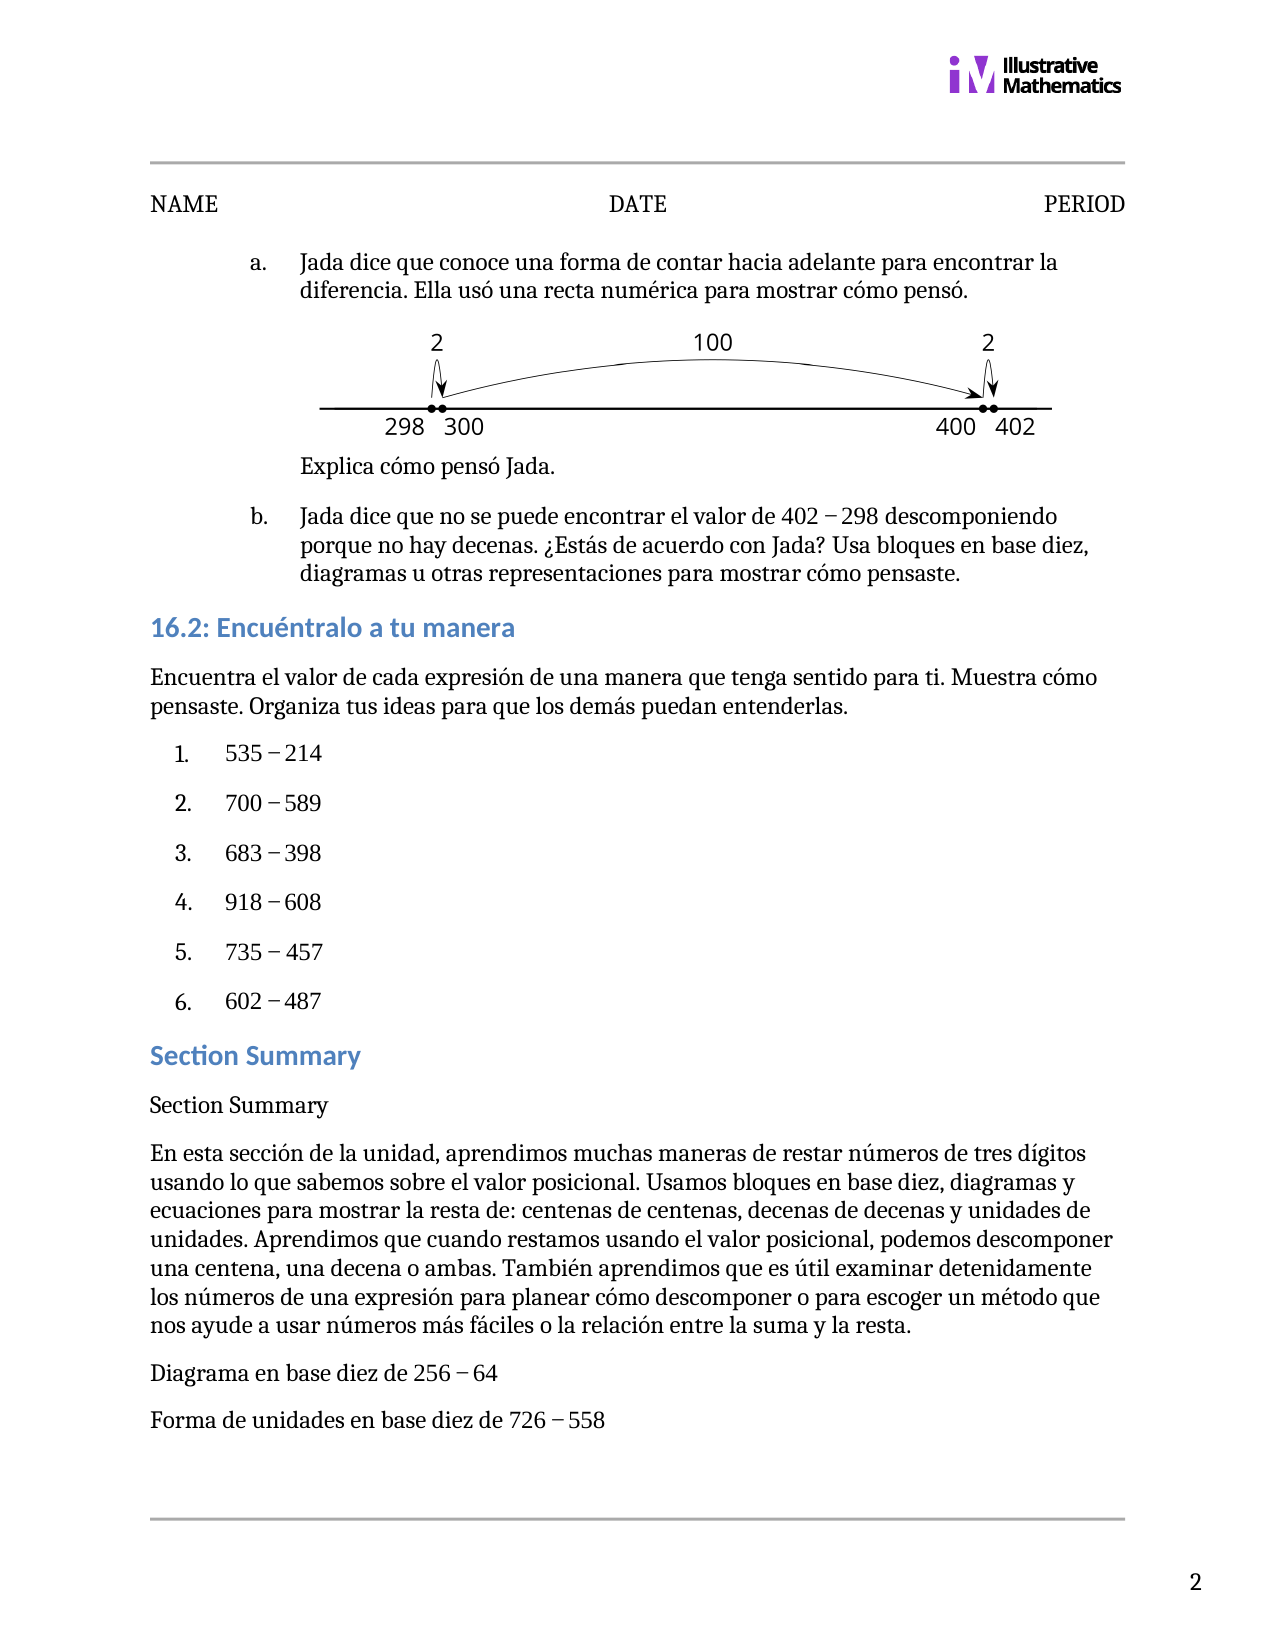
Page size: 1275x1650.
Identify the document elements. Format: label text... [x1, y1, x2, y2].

picture [318, 325, 1053, 443]
text Forma de unidades en base diez de [150, 1406, 1125, 1435]
picture [949, 55, 1121, 93]
subtitle 16.2: Encuéntralo a tu manera [150, 609, 1125, 644]
text Diagrama en base diez de [150, 1359, 1125, 1388]
list Explica cómo pensó Jada. [250, 452, 1125, 481]
list Jada dice que conoce una forma de contar hacia adelante para encontrar la diferencia. Ella usó una recta numérica para mostrar cómo pensó. [250, 247, 1125, 305]
text En esta sección de la unidad, aprendimos muchas maneras de restar números de tres dígitos usando lo que sabemos sobre el valor posicional. Usamos bloques en base diez, diagramas y ecuaciones para mostrar la resta de: centenas de centenas, decenas de decenas y unidades de unidades. Aprendimos que cuando restamos usando el valor posicional, podemos descomponer una centena, una decena o ambas. También aprendimos que es útil examinar detenidamente los números de una expresión para planear cómo descomponer o para escoger un método que nos ayude a usar números más fáciles o la relación entre la suma y la resta. [150, 1139, 1125, 1340]
list Jada dice que no se puede encontrar el valor de descomponiendo porque no hay decenas. ¿Estás de acuerdo con Jada? Usa bloques en base diez, diagramas u otras representaciones para mostrar cómo pensaste. [250, 502, 1125, 588]
text Section Summary [150, 1091, 1125, 1120]
subtitle Section Summary [150, 1037, 1125, 1073]
text Encuentra el valor de cada expresión de una manera que tenga sentido para ti. Muestra cómo pensaste. Organiza tus ideas para que los demás puedan entenderlas. [150, 663, 1125, 721]
